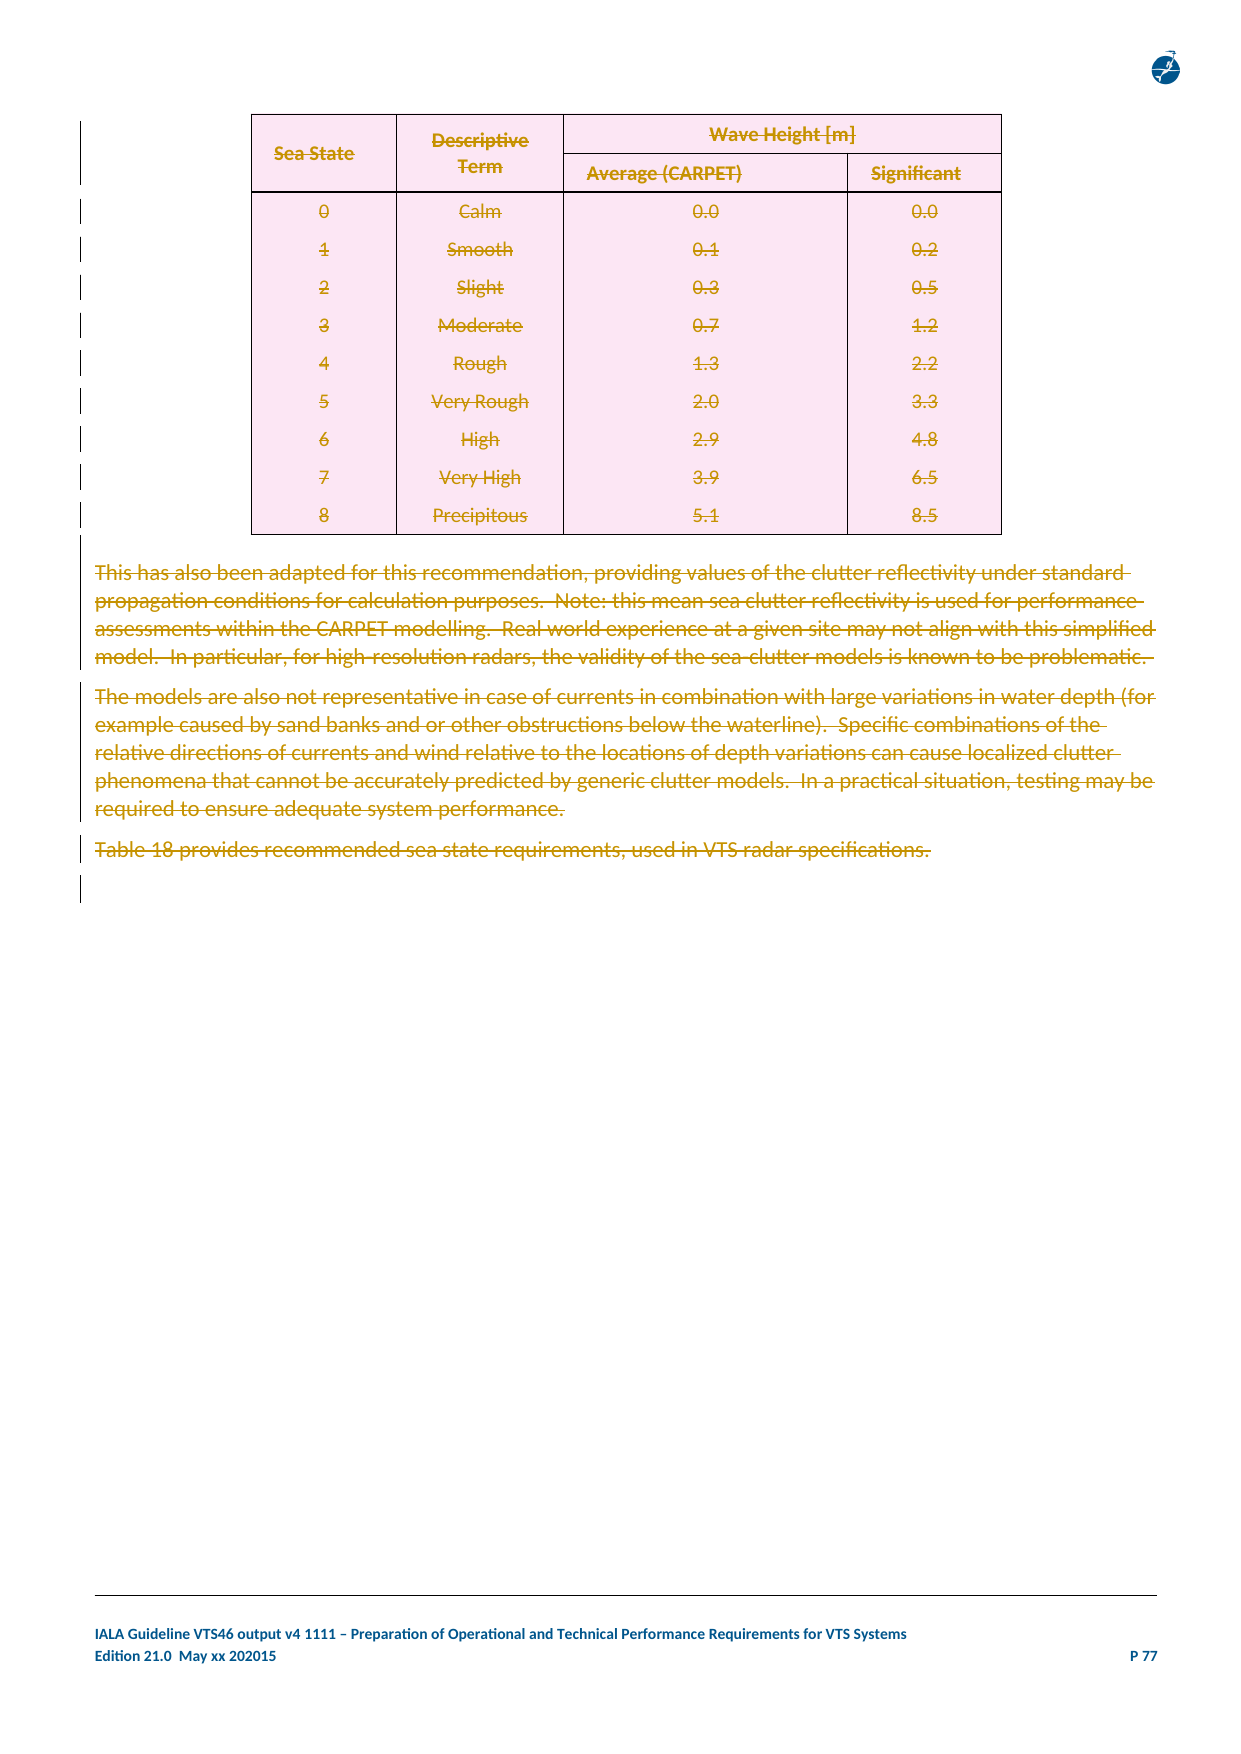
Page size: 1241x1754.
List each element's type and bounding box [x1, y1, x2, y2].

picture [1120, 0, 1239, 119]
